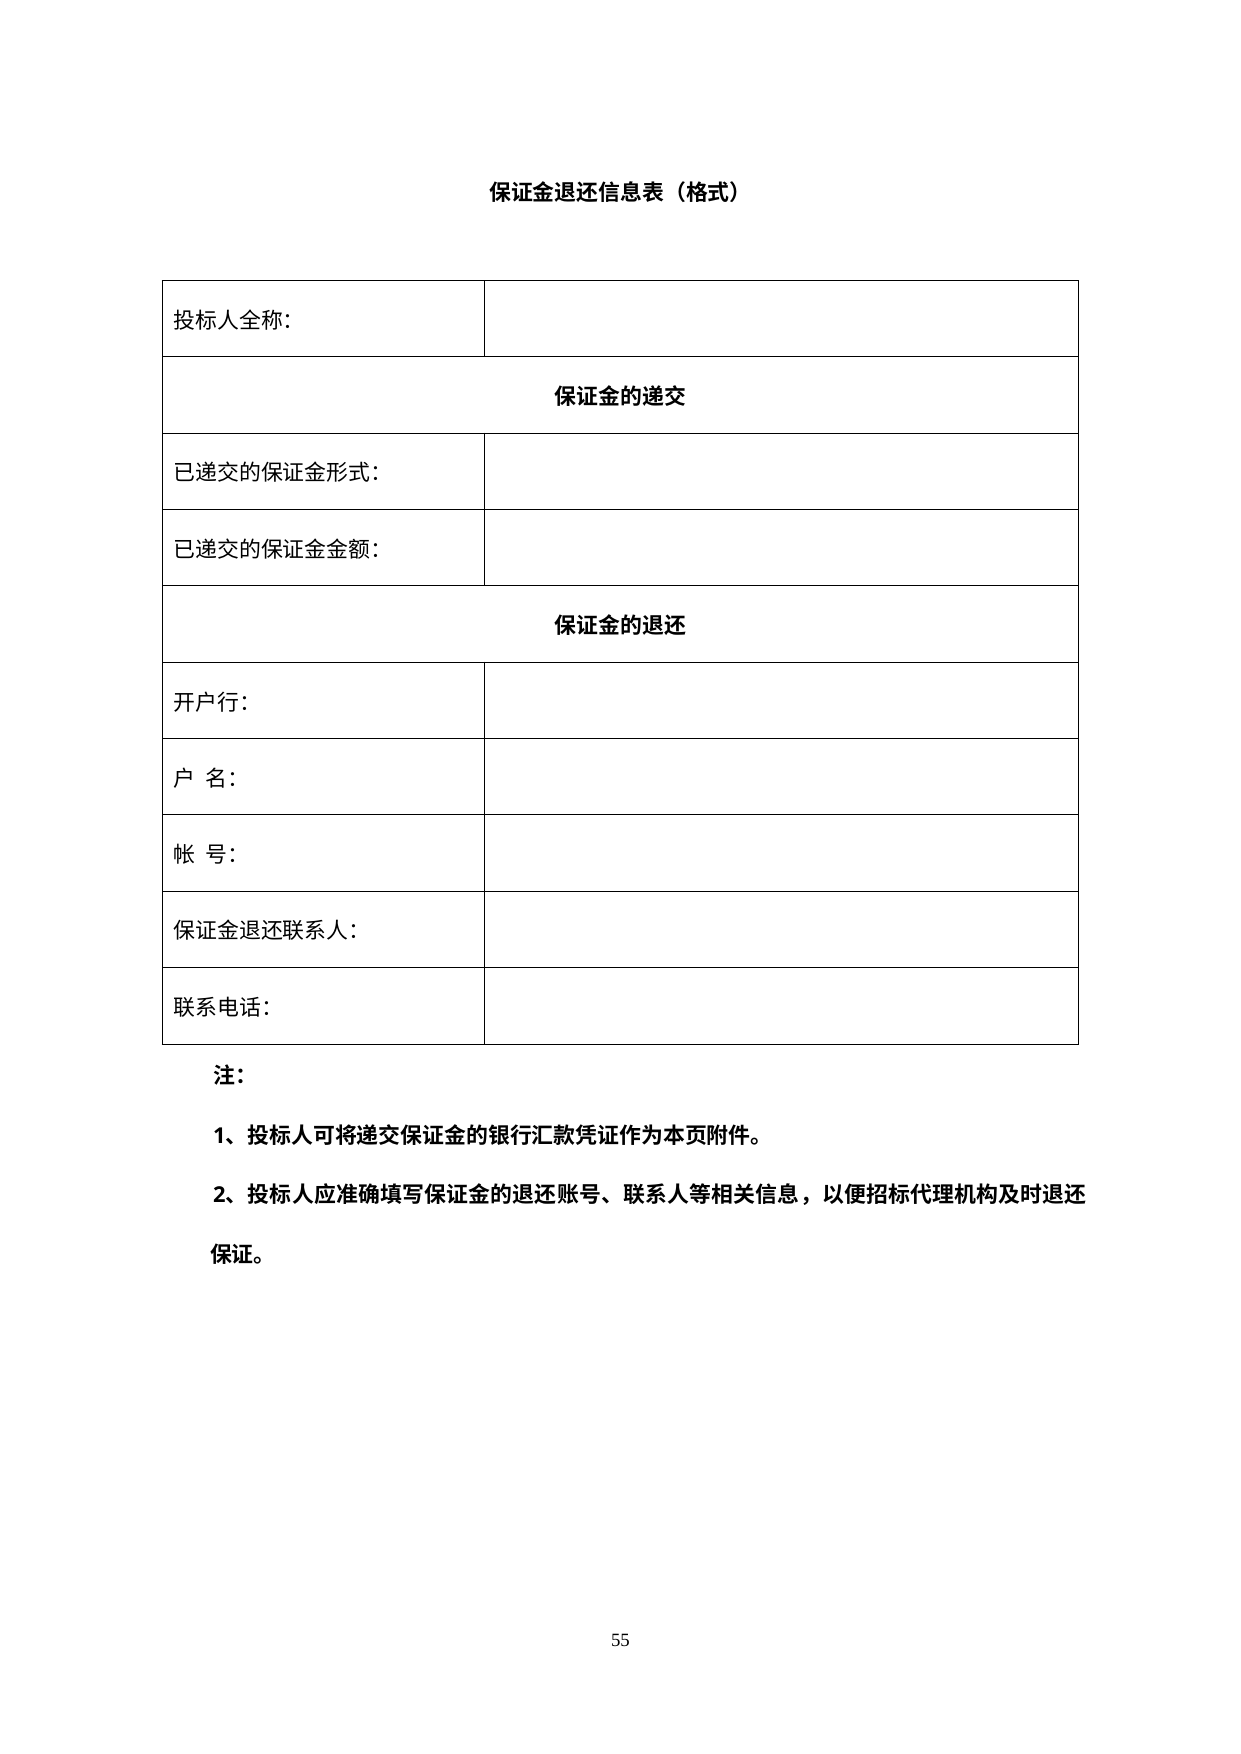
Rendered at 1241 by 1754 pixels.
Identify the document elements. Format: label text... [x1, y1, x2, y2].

table_cell 开户行： [163, 663, 484, 738]
table_cell 联系电话： [163, 968, 484, 1043]
table_cell [485, 739, 1078, 814]
table_cell [485, 510, 1078, 585]
text 注： [210, 1044, 1087, 1104]
table_cell [485, 815, 1078, 891]
table_cell [485, 892, 1078, 967]
table_header 投标人全称： [163, 281, 484, 356]
table_header [485, 281, 1078, 356]
table_cell 保证金的退还 [163, 586, 1078, 662]
text 保证金退还信息表（格式） [153, 161, 1087, 221]
table_cell 户 名： [163, 739, 484, 814]
table_cell 已递交的保证金金额： [163, 510, 484, 585]
table_cell 保证金退还联系人： [163, 892, 484, 967]
table_cell 保证金的递交 [163, 357, 1078, 433]
text 1、投标人可将递交保证金的银行汇款凭证作为本页附件。 [210, 1104, 1087, 1164]
table_cell 帐 号： [163, 815, 484, 891]
table_cell [485, 663, 1078, 738]
table_cell [485, 434, 1078, 509]
text 2、投标人应准确填写保证金的退还账号、联系人等相关信息，以便招标代理机构及时退还保证。 [210, 1164, 1087, 1283]
table_cell [485, 968, 1078, 1043]
table_cell 已递交的保证金形式： [163, 434, 484, 509]
